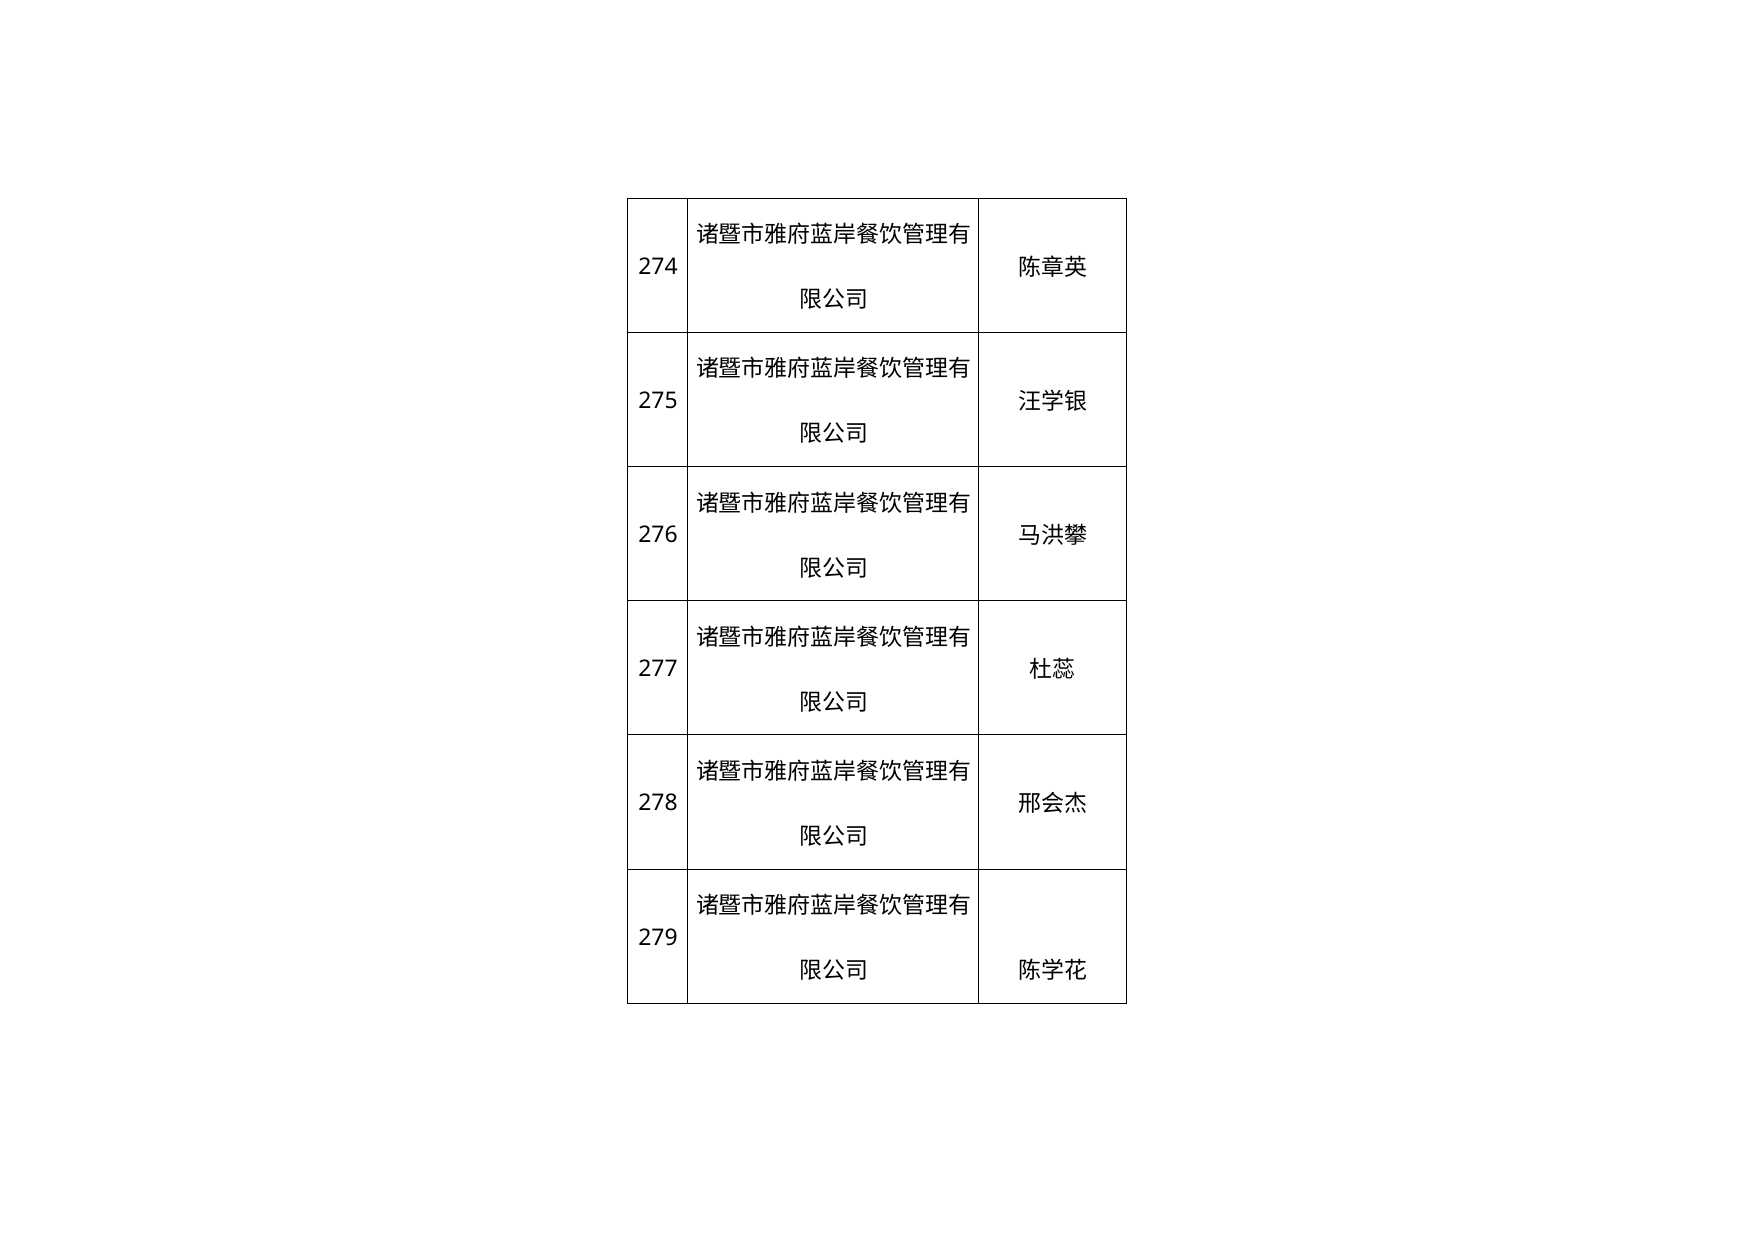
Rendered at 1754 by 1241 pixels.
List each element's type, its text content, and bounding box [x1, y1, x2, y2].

table_cell 杜蕊 [979, 601, 1126, 734]
table_cell 汪学银 [979, 333, 1126, 466]
table_cell 诸暨市雅府蓝岸餐饮管理有限公司 [688, 199, 978, 332]
table_cell 邢会杰 [979, 735, 1126, 868]
table_cell 277 [628, 601, 687, 734]
table_cell 马洪攀 [979, 467, 1126, 600]
table_cell 诸暨市雅府蓝岸餐饮管理有限公司 [688, 870, 978, 1003]
table_cell 诸暨市雅府蓝岸餐饮管理有限公司 [688, 467, 978, 600]
table_cell 诸暨市雅府蓝岸餐饮管理有限公司 [688, 601, 978, 734]
table_cell 诸暨市雅府蓝岸餐饮管理有限公司 [688, 735, 978, 868]
table_cell 278 [628, 735, 687, 868]
table_cell 陈章英 [979, 199, 1126, 332]
table_cell 诸暨市雅府蓝岸餐饮管理有限公司 [688, 333, 978, 466]
table_cell 276 [628, 467, 687, 600]
table_cell 279 [628, 870, 687, 1003]
table_cell 274 [628, 199, 687, 332]
table_cell 275 [628, 333, 687, 466]
table_cell 陈学花 [979, 870, 1126, 1003]
